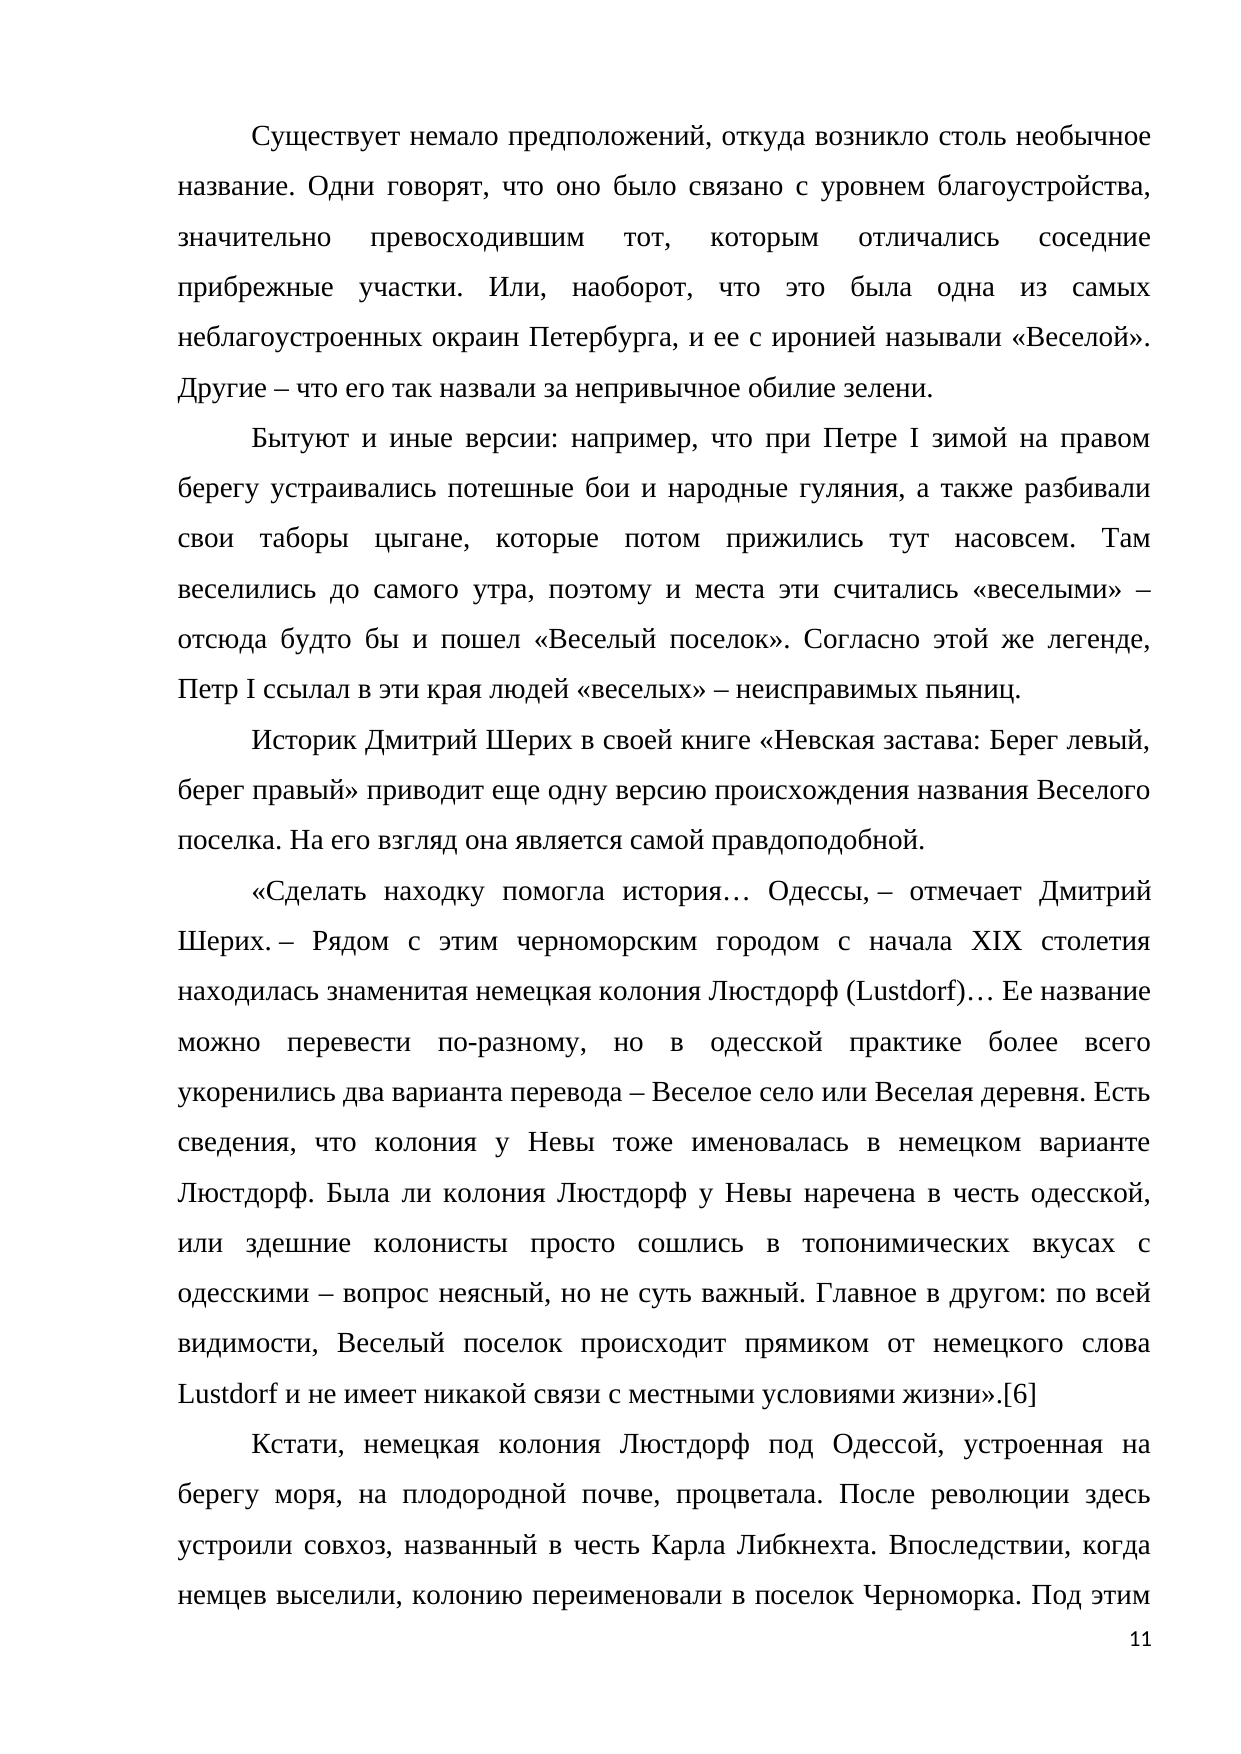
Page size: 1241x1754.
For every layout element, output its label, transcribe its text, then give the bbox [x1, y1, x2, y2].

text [177, 1426, 1152, 1611]
text Бытуют и иные версии: например, что при Петре I зимой на правом берегу устраивались потешные бои и народные гуляния, а также разбивали свои таборы цыгане, которые потом прижились тут насовсем. Там веселились до самого утра, поэтому и места эти считались «веселыми» – отсюда будто бы и пошел «Веселый поселок». Согласно этой же легенде, Петр I ссылал в эти края людей «веселых» – неисправимых пьяниц. [177, 420, 1152, 705]
text Историк Дмитрий Шерих в своей книге «Невская застава: Берег левый, берег правый» приводит еще одну версию происхождения названия Веселого поселка. На его взгляд она является самой правдоподобной. [177, 722, 1152, 856]
text Существует немало предположений, откуда возникло столь необычное название. Одни говорят, что оно было связано с уровнем благоустройства, значительно превосходившим тот, которым отличались соседние прибрежные участки. Или, наоборот, что это была одна из самых неблагоустроенных окраин Петербурга, и ее с иронией называли «Веселой». Другие – что его так назвали за непривычное обилие зелени. [177, 118, 1152, 403]
text «Сделать находку помогла история… Одессы, – отмечает Дмитрий Шерих. – Рядом с этим черноморским городом с начала XIX столетия находилась знаменитая немецкая колония Люстдорф (Lustdorf)… Ее название можно перевести по-разному, но в одесской практике более всего укоренились два варианта перевода – Веселое село или Веселая деревня. Есть сведения, что колония у Невы тоже именовалась в немецком варианте Люстдорф. Была ли колония Люстдорф у Невы наречена в честь одесской, или здешние колонисты просто сошлись в топонимических вкусах с одесскими – вопрос неясный, но не суть важный. Главное в другом: по всей видимости, Веселый поселок происходит прямиком от немецкого слова Lustdorf и не имеет никакой связи с местными условиями жизни».[6] [177, 873, 1152, 1409]
